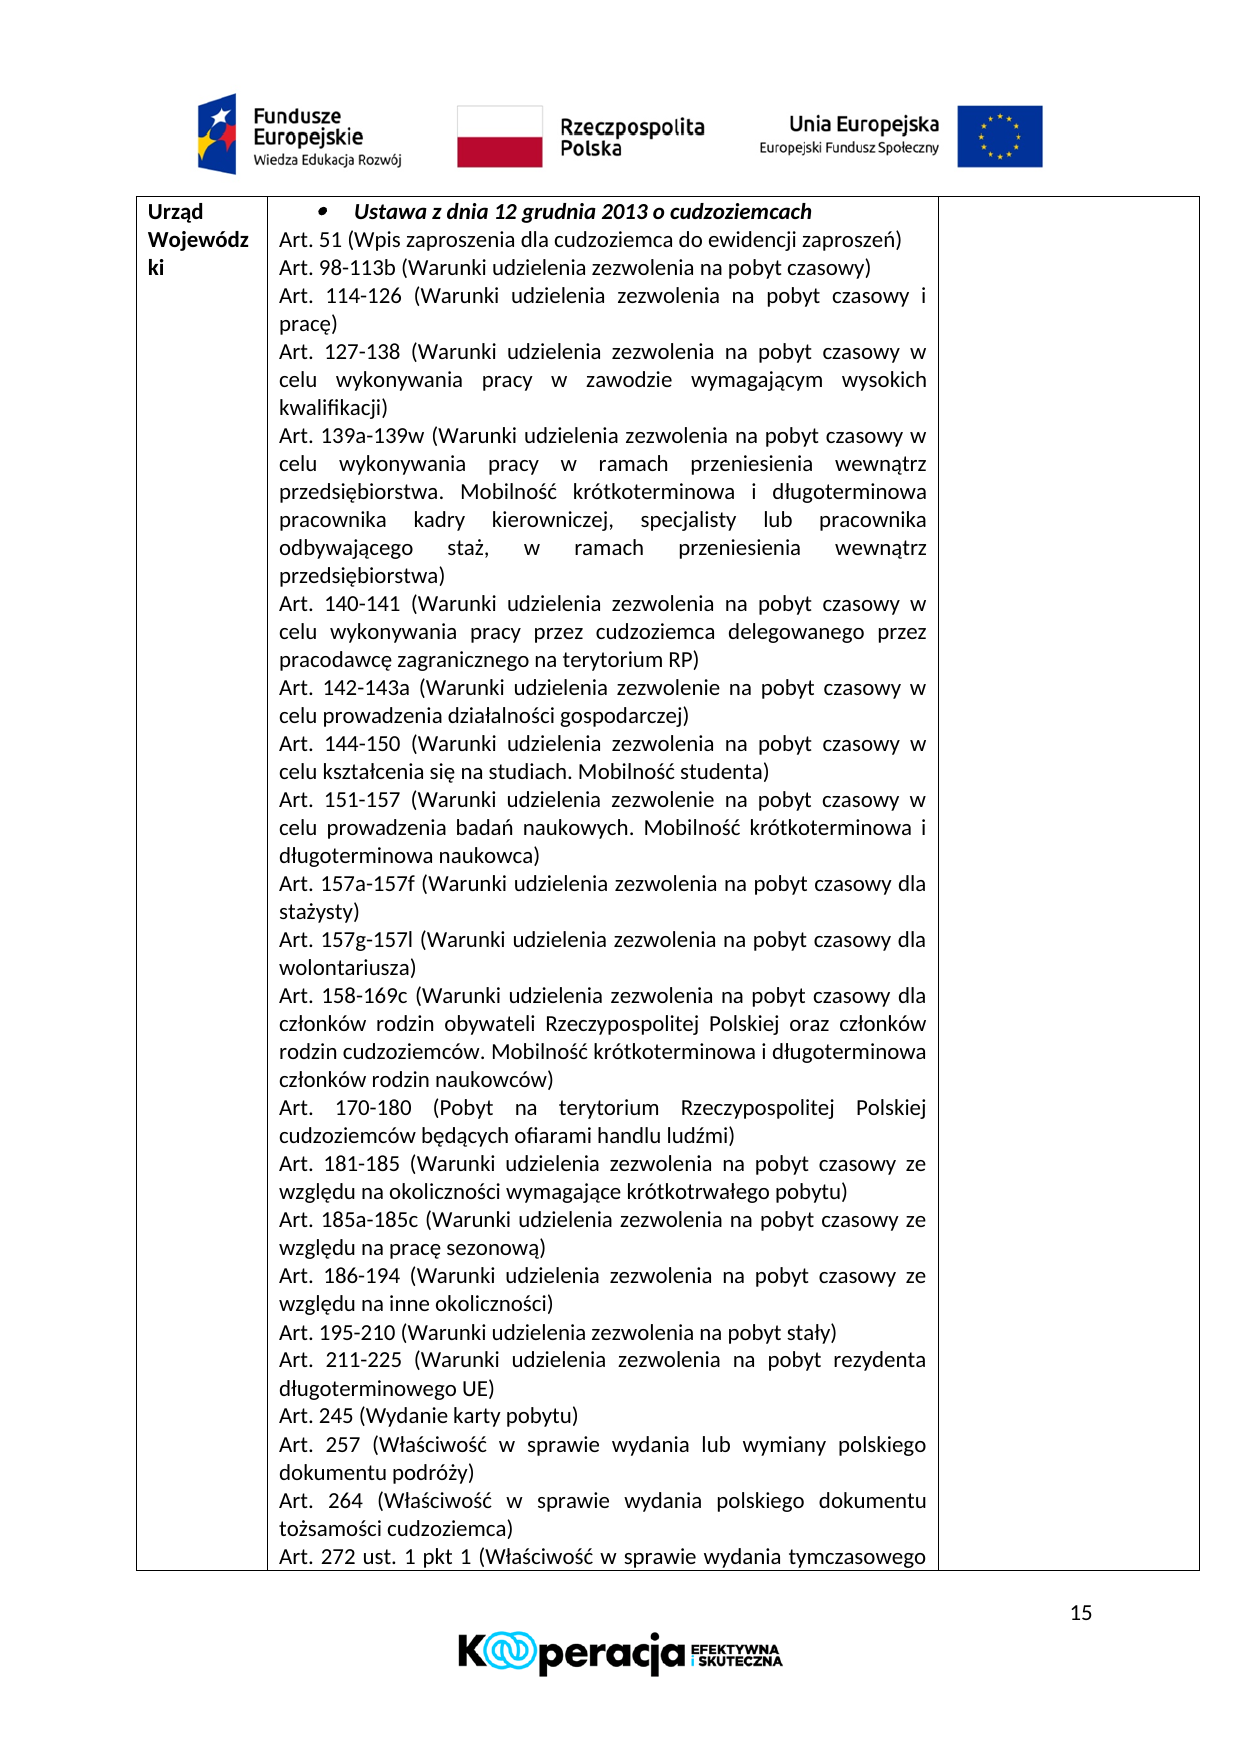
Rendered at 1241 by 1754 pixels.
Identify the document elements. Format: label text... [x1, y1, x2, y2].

table_cell [939, 197, 1199, 1570]
table_cell Urząd Wojewódzki [137, 197, 267, 1570]
picture [179, 73, 1061, 196]
picture [423, 1626, 818, 1681]
